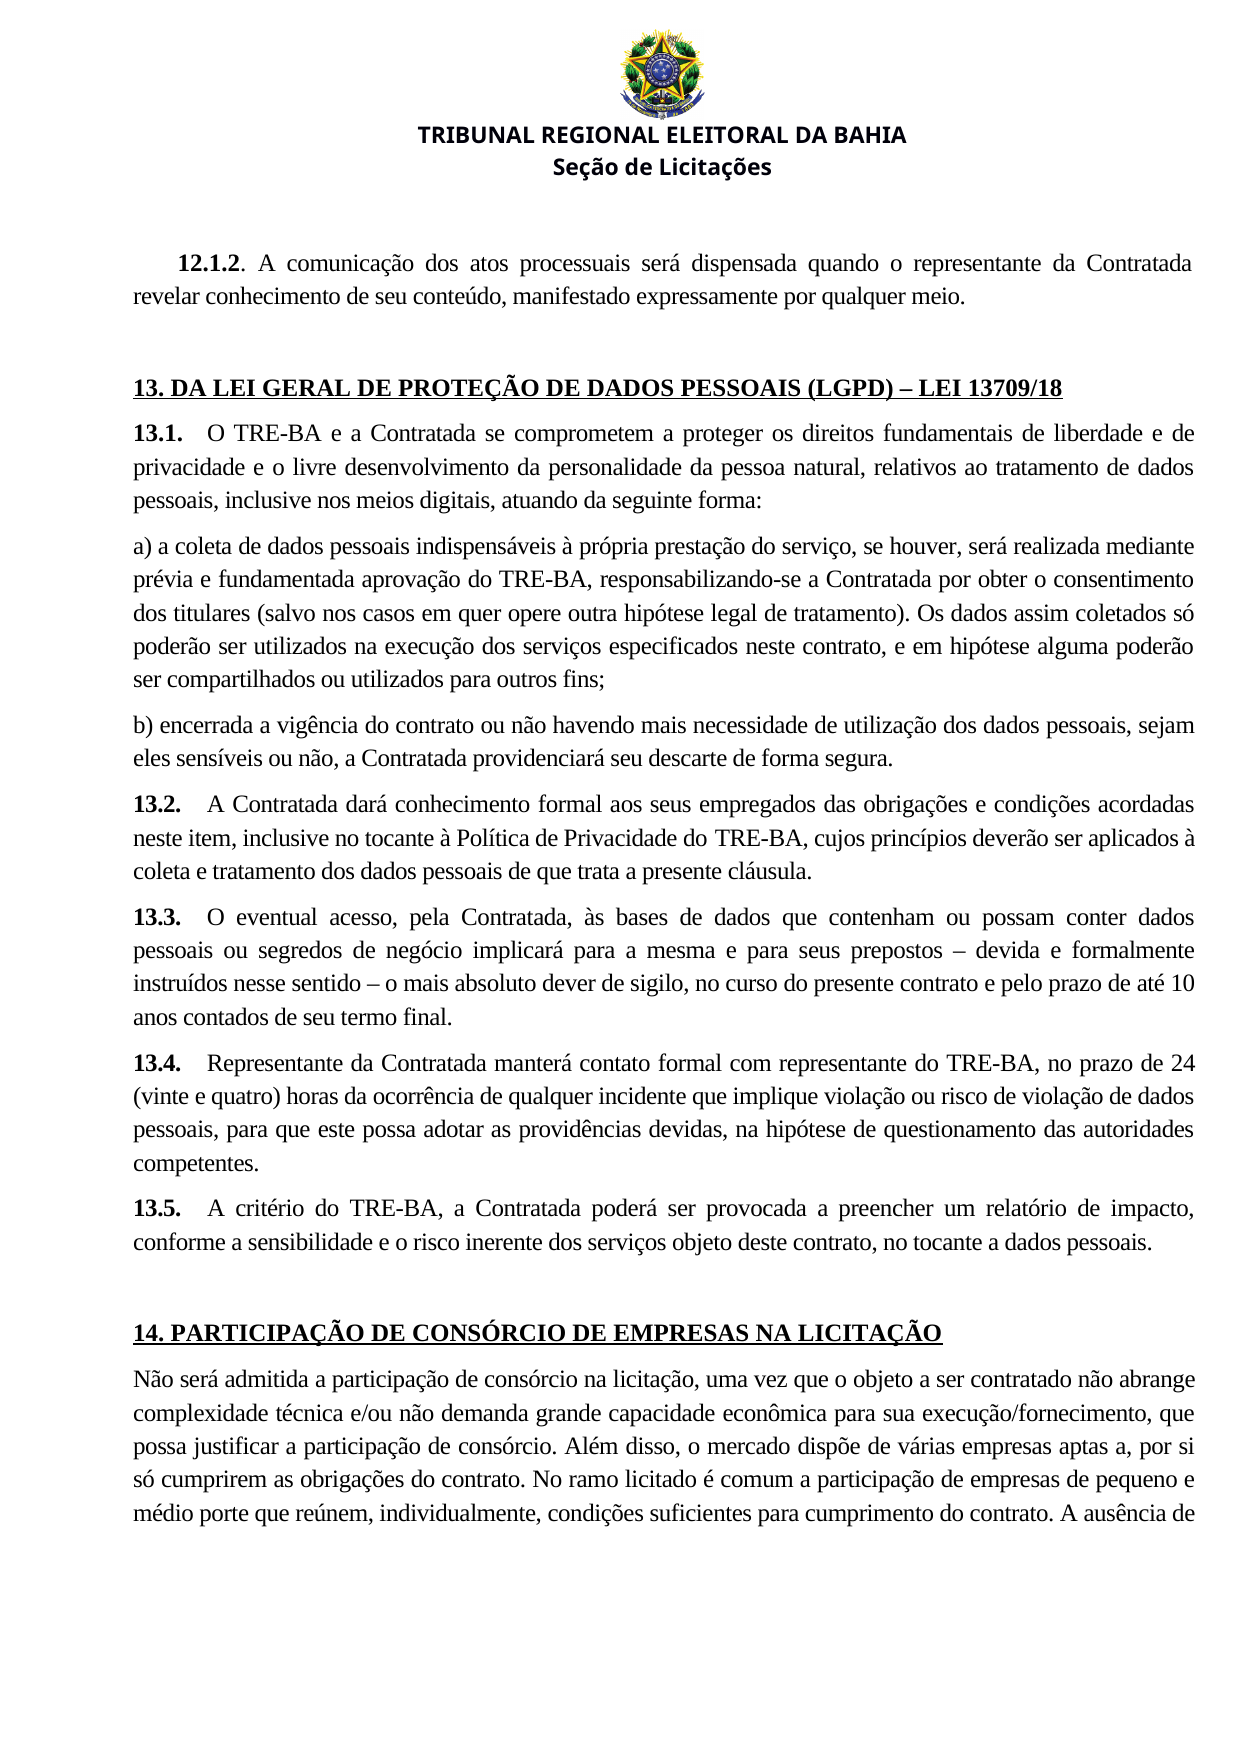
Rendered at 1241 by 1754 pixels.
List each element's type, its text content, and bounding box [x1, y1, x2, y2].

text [133, 1361, 1196, 1528]
text a) a coleta de dados pessoais indispensáveis à própria prestação do serviço, se houver, será realizada mediante prévia e fundamentada aprovação do TRE-BA, responsabilizando-se a Contratada por obter o consentimento dos titulares (salvo nos casos em quer opere outra hipótese legal de tratamento). Os dados assim coletados só poderão ser utilizados na execução dos serviços especificados neste contrato, e em hipótese alguma poderão ser compartilhados ou utilizados para outros fins; [133, 528, 1196, 694]
text b) encerrada a vigência do contrato ou não havendo mais necessidade de utilização dos dados pessoais, sejam eles sensíveis ou não, a Contratada providenciará seu descarte de forma segura. [133, 707, 1196, 773]
text 12.1.2. A comunicação dos atos processuais será dispensada quando o representante da Contratada revelar conhecimento de seu conteúdo, manifestado expressamente por qualquer meio. [133, 244, 1193, 311]
text 13.1. O TRE-BA e a Contratada se comprometem a proteger os direitos fundamentais de liberdade e de privacidade e o livre desenvolvimento da personalidade da pessoa natural, relativos ao tratamento de dados pessoais, inclusive nos meios digitais, atuando da seguinte forma: [133, 415, 1196, 515]
text 14. PARTICIPAÇÃO DE CONSÓRCIO DE EMPRESAS NA LICITAÇÃO [133, 1315, 1193, 1348]
text 13.2. A Contratada dará conhecimento formal aos seus empregados das obrigações e condições acordadas neste item, inclusive no tocante à Política de Privacidade do TRE-BA, cujos princípios deverão ser aplicados à coleta e tratamento dos dados pessoais de que trata a presente cláusula. [133, 786, 1196, 886]
text 13. DA LEI GERAL DE PROTEÇÃO DE DADOS PESSOAIS (LGPD) – LEI 13709/18 [133, 369, 1193, 403]
text 13.4. Representante da Contratada manterá contato formal com representante do TRE-BA, no prazo de 24 (vinte e quatro) horas da ocorrência de qualquer incidente que implique violação ou risco de violação de dados pessoais, para que este possa adotar as providências devidas, na hipótese de questionamento das autoridades competentes. [133, 1044, 1196, 1178]
text 13.3. O eventual acesso, pela Contratada, às bases de dados que contenham ou possam conter dados pessoais ou segredos de negócio implicará para a mesma e para seus prepostos – devida e formalmente instruídos nesse sentido – o mais absoluto dever de sigilo, no curso do presente contrato e pelo prazo de até 10 anos contados de seu termo final. [133, 898, 1196, 1032]
text 13.5. A critério do TRE-BA, a Contratada poderá ser provocada a preencher um relatório de impacto, conforme a sensibilidade e o risco inerente dos serviços objeto deste contrato, no tocante a dados pessoais. [133, 1190, 1196, 1257]
